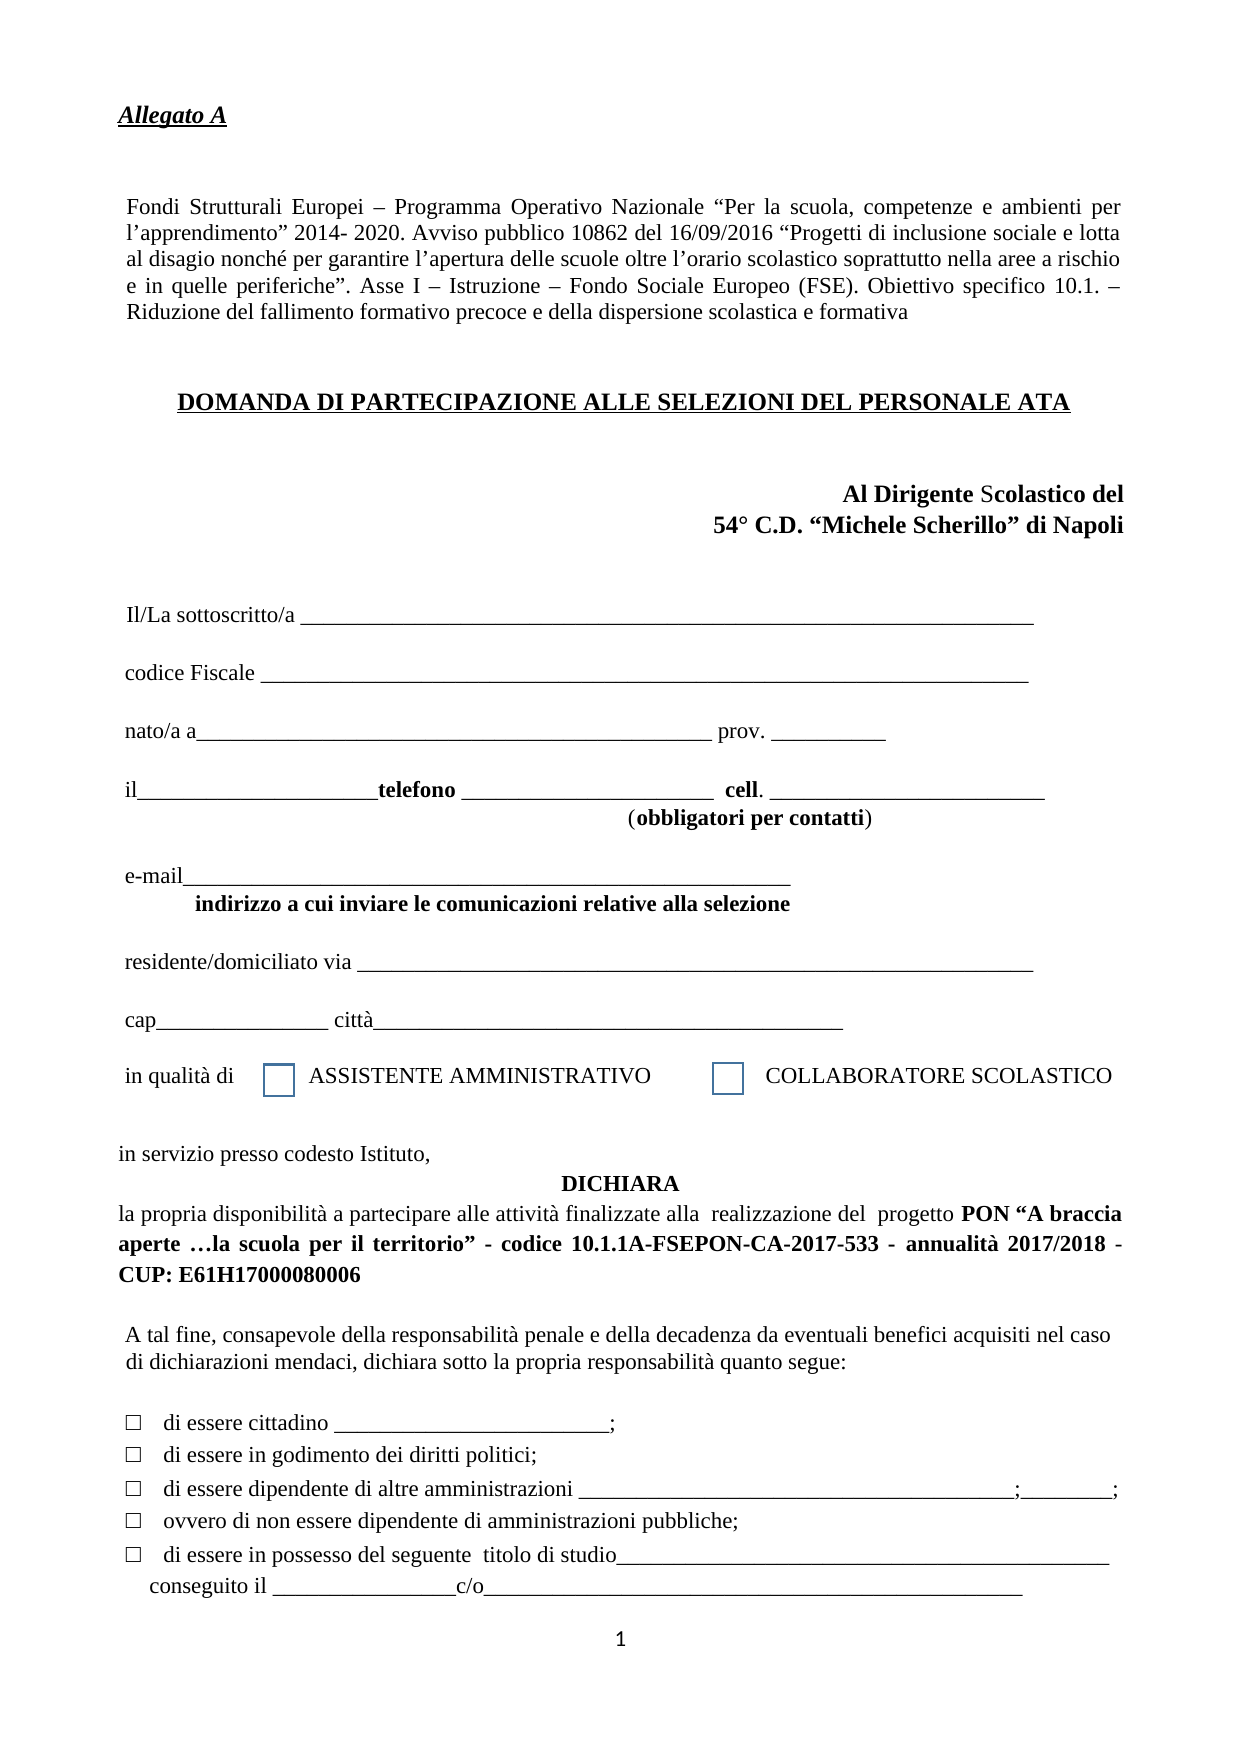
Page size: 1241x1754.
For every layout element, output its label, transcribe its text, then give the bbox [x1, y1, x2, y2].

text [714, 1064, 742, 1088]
text in servizio presso codesto Istituto, [118, 1140, 1122, 1166]
text Il/La sottoscritto/a ________________________________________________________________ [126, 601, 1122, 627]
text 54° C.D. “Michele Scherillo” di Napoli [118, 510, 1124, 539]
list ovvero di non essere dipendente di amministrazioni pubbliche; [126, 1506, 1122, 1534]
list di essere cittadino ________________________; [126, 1407, 1122, 1435]
list di essere in possesso del seguente titolo di studio___________________________________________ [126, 1539, 1122, 1567]
text in qualità di ASSISTENTE AMMINISTRATIVO COLLABORATORE SCOLASTICO [744, 1062, 1122, 1088]
list di essere in godimento dei diritti politici; [126, 1439, 1122, 1468]
text residente/domiciliato via ___________________________________________________________ [124, 948, 1122, 974]
list di essere dipendente di altre amministrazioni ______________________________________;________; [126, 1473, 1122, 1501]
text Fondi Strutturali Europei – Programma Operativo Nazionale “Per la scuola, competenze e ambienti per l’apprendimento” 2014- 2020. Avviso pubblico 10862 del 16/09/2016 “Progetti di inclusione sociale e lotta al disagio nonché per garantire l’apertura delle scuole oltre l’orario scolastico soprattutto nella aree a rischio e in quelle periferiche”. Asse I – Istruzione – Fondo Sociale Europeo (FSE). Obiettivo specifico 10.1. – Riduzione del fallimento formativo precoce e della dispersione scolastica e formativa [126, 193, 1122, 324]
text cap_______________ città_________________________________________ [124, 1006, 1122, 1033]
text in qualità di ASSISTENTE AMMINISTRATIVO COLLABORATORE SCOLASTICO [124, 1062, 712, 1088]
text Al Dirigente Scolastico del [118, 479, 1124, 508]
text indirizzo a cui inviare le comunicazioni relative alla selezione [126, 889, 1122, 916]
text Allegato A [118, 100, 1124, 129]
text DOMANDA DI PARTECIPAZIONE ALLE SELEZIONI DEL PERSONALE ATA [126, 387, 1122, 415]
text codice Fiscale ___________________________________________________________________ [124, 659, 1122, 686]
text il_____________________telefono ______________________ cell. ________________________ [124, 776, 1122, 802]
text nato/a a_____________________________________________ prov. __________ [124, 717, 1122, 744]
text (obbligatori per contatti) [124, 803, 1122, 830]
text e-mail_____________________________________________________ [124, 862, 1122, 888]
text DICHIARA [118, 1170, 1122, 1196]
text A tal fine, consapevole della responsabilità penale e della decadenza da eventuali benefici acquisiti nel caso di dichiarazioni mendaci, dichiara sotto la propria responsabilità quanto segue: [124, 1321, 1122, 1375]
text la propria disponibilità a partecipare alle attività finalizzate alla realizzazione del progetto PON “A braccia aperte …la scuola per il territorio” - codice 10.1.1A-FSEPON-CA-2017-533 - annualità 2017/2018 - CUP: E61H17000080006 [118, 1200, 1122, 1287]
text conseguito il ________________c/o_______________________________________________ [126, 1572, 1122, 1598]
